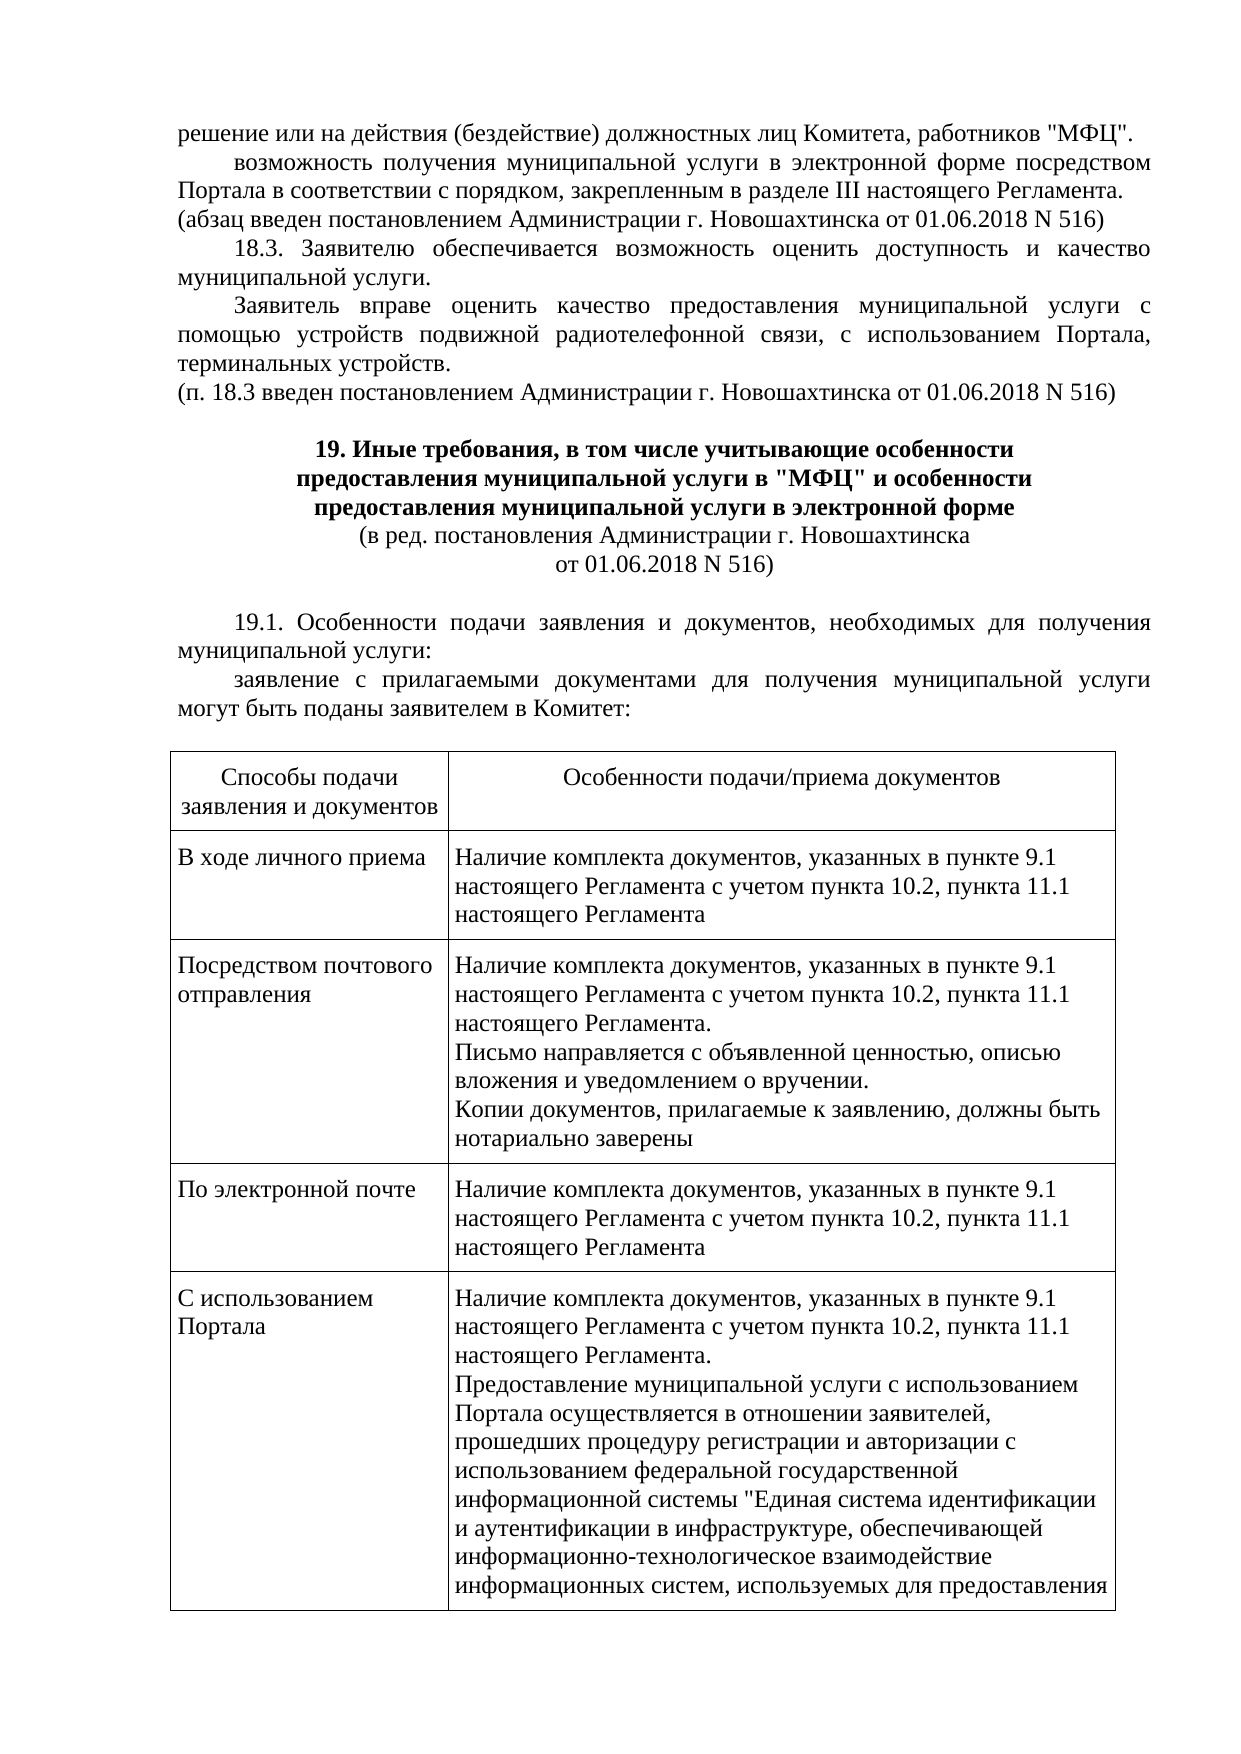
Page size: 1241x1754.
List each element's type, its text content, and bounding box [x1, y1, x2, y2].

text 19.1. Особенности подачи заявления и документов, необходимых для получения муниципальной услуги: [177, 607, 1152, 664]
table_header Особенности подачи/приема документов [449, 752, 1115, 830]
text от 01.06.2018 N 516) [177, 549, 1152, 578]
title предоставления муниципальной услуги в электронной форме [177, 492, 1152, 521]
text Заявитель вправе оценить качество предоставления муниципальной услуги с помощью устройств подвижной радиотелефонной связи, с использованием Портала, терминальных устройств. [177, 291, 1152, 377]
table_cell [449, 1272, 1115, 1609]
table_header Способы подачи заявления и документов [171, 752, 448, 830]
table_cell Наличие комплекта документов, указанных в пункте 9.1 настоящего Регламента с учетом пункта 10.2, пункта 11.1 настоящего Регламента [449, 831, 1115, 939]
title предоставления муниципальной услуги в "МФЦ" и особенности [177, 463, 1152, 492]
table_cell Наличие комплекта документов, указанных в пункте 9.1 настоящего Регламента с учетом пункта 10.2, пункта 11.1 настоящего Регламента. Письмо направляется с объявленной ценностью, описью вложения и уведомлением о вручении. Копии документов, прилагаемые к заявлению, должны быть нотариально заверены [449, 940, 1115, 1162]
table_cell В ходе личного приема [171, 831, 448, 939]
text (абзац введен постановлением Администрации г. Новошахтинска от 01.06.2018 N 516) [177, 204, 1152, 233]
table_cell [171, 1272, 448, 1609]
text (в ред. постановления Администрации г. Новошахтинска [177, 521, 1152, 549]
text (п. 18.3 введен постановлением Администрации г. Новошахтинска от 01.06.2018 N 516) [177, 377, 1152, 406]
table_cell Наличие комплекта документов, указанных в пункте 9.1 настоящего Регламента с учетом пункта 10.2, пункта 11.1 настоящего Регламента [449, 1164, 1115, 1271]
table_cell Посредством почтового отправления [171, 940, 448, 1162]
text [177, 118, 1152, 147]
text возможность получения муниципальной услуги в электронной форме посредством Портала в соответствии с порядком, закрепленным в разделе III настоящего Регламента. [177, 147, 1152, 204]
table_cell По электронной почте [171, 1164, 448, 1271]
text 18.3. Заявителю обеспечивается возможность оценить доступность и качество муниципальной услуги. [177, 233, 1152, 291]
title 19. Иные требования, в том числе учитывающие особенности [177, 434, 1152, 463]
text заявление с прилагаемыми документами для получения муниципальной услуги могут быть поданы заявителем в Комитет: [177, 664, 1152, 722]
